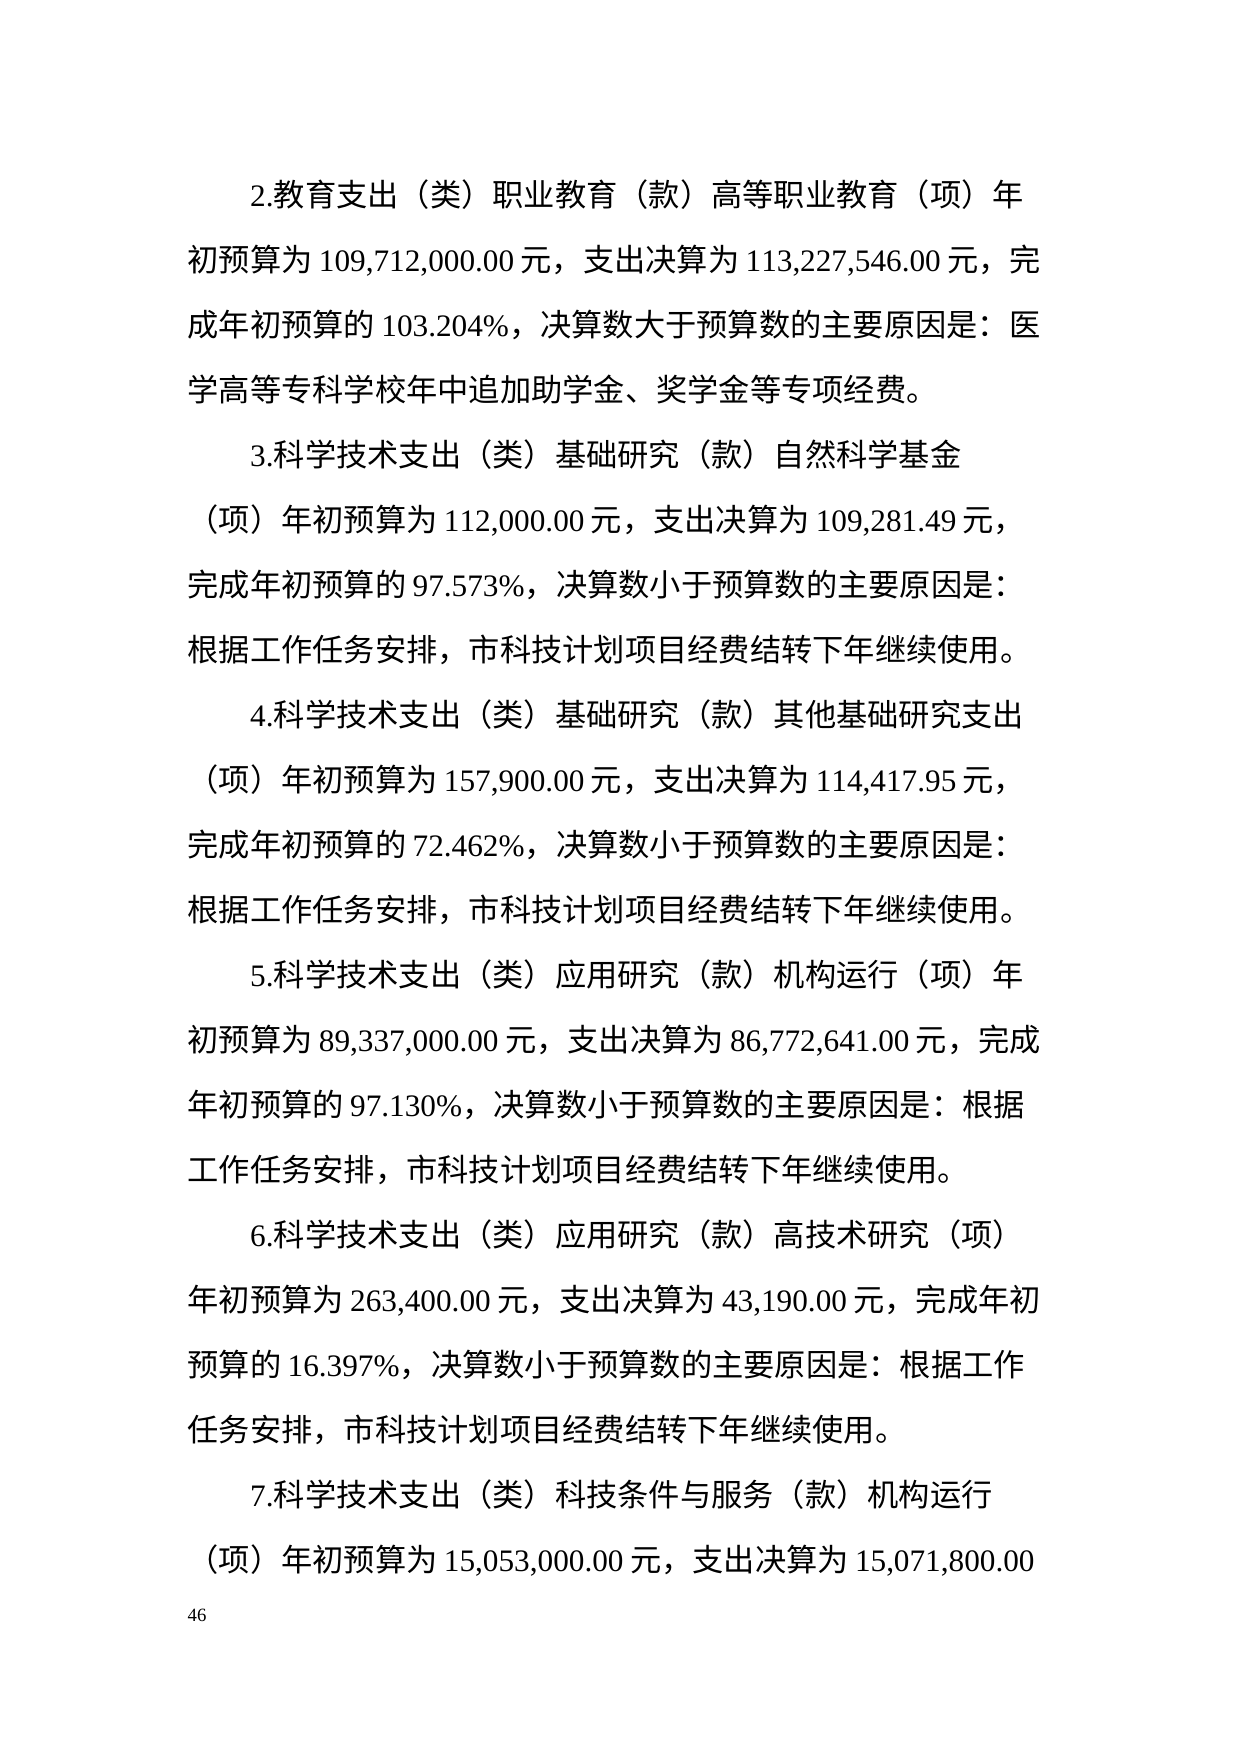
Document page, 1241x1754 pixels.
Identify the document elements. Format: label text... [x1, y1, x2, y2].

text 4.科学技术支出（类）基础研究（款）其他基础研究支出（项）年初预算为157,900.00元，支出决算为114,417.95元，完成年初预算的72.462%，决算数小于预算数的主要原因是：根据工作任务安排，市科技计划项目经费结转下年继续使用。 [187, 680, 1053, 940]
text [187, 1460, 1053, 1590]
text 2.教育支出（类）职业教育（款）高等职业教育（项）年初预算为109,712,000.00元，支出决算为113,227,546.00元，完成年初预算的103.204%，决算数大于预算数的主要原因是：医学高等专科学校年中追加助学金、奖学金等专项经费。 [187, 160, 1053, 420]
text 6.科学技术支出（类）应用研究（款）高技术研究（项）年初预算为263,400.00元，支出决算为43,190.00元，完成年初预算的16.397%，决算数小于预算数的主要原因是：根据工作任务安排，市科技计划项目经费结转下年继续使用。 [187, 1200, 1053, 1460]
text 5.科学技术支出（类）应用研究（款）机构运行（项）年初预算为89,337,000.00元，支出决算为86,772,641.00元，完成年初预算的97.130%，决算数小于预算数的主要原因是：根据工作任务安排，市科技计划项目经费结转下年继续使用。 [187, 940, 1053, 1200]
text 3.科学技术支出（类）基础研究（款）自然科学基金（项）年初预算为112,000.00元，支出决算为109,281.49元，完成年初预算的97.573%，决算数小于预算数的主要原因是：根据工作任务安排，市科技计划项目经费结转下年继续使用。 [187, 420, 1053, 680]
